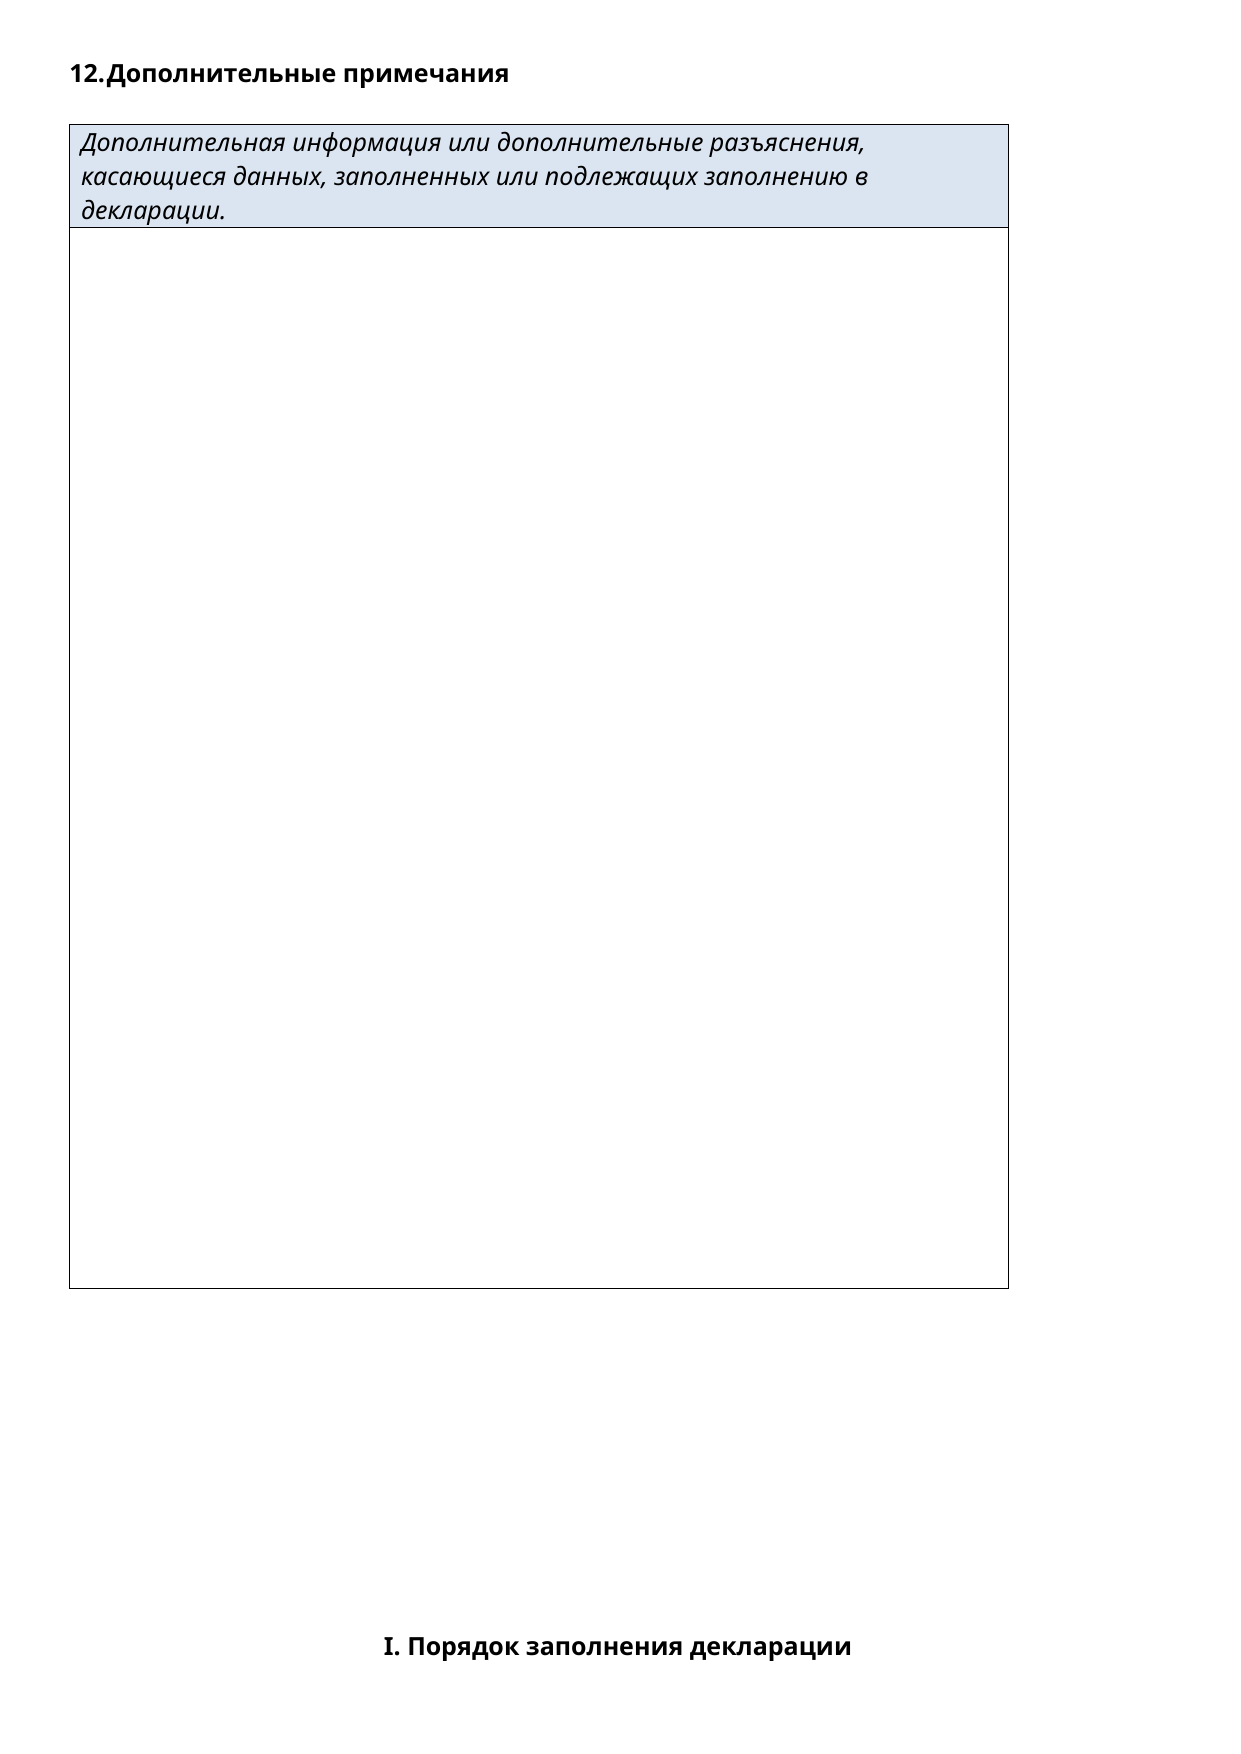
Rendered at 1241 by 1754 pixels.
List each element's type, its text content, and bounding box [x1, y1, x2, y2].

table_header Дополнительная информация или дополнительные разъяснения, касающиеся данных, заполненных или подлежащих заполнению в декларации. [70, 125, 1008, 227]
text I. Порядок заполнения декларации [69, 1628, 1167, 1662]
list Дополнительные примечания [69, 56, 1167, 89]
table_cell [70, 228, 1008, 1288]
